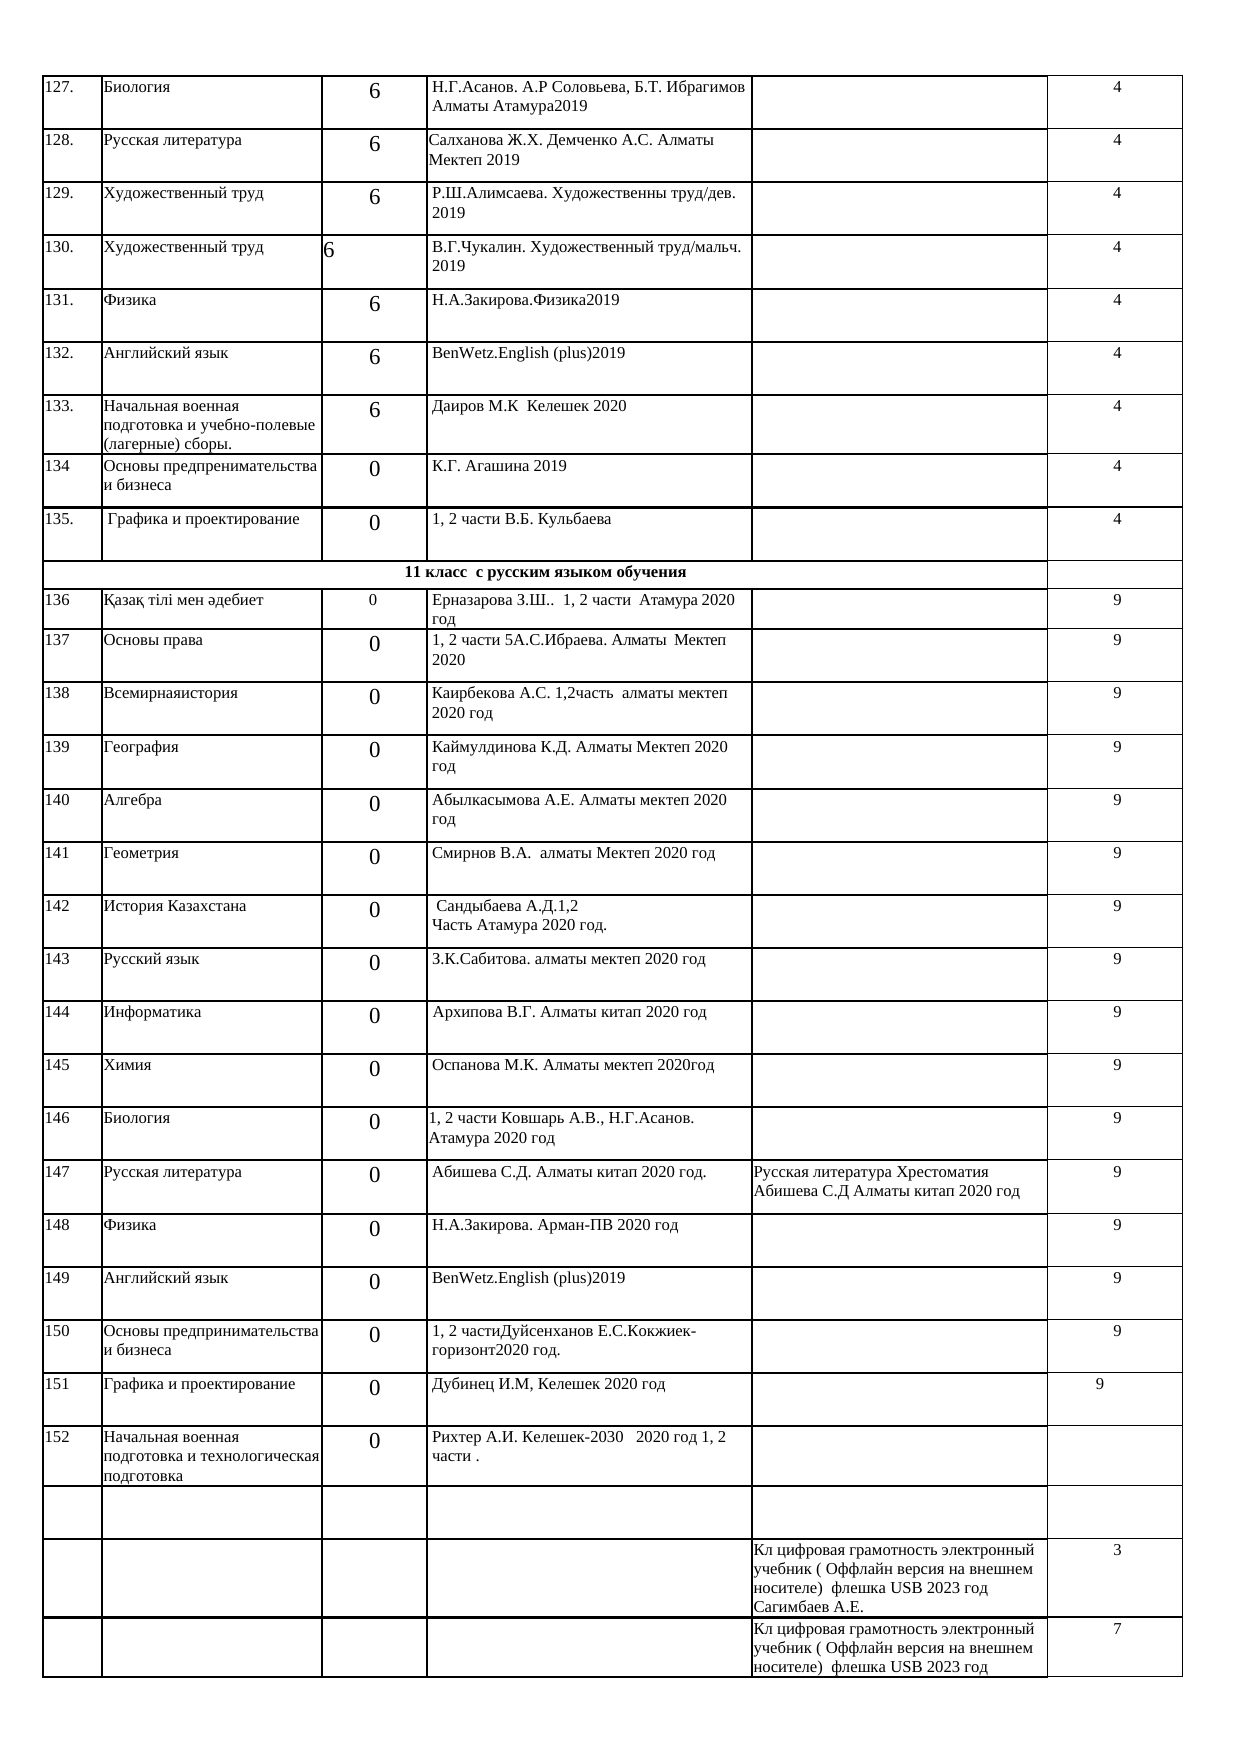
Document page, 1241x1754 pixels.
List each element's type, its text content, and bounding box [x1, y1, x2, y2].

table_cell Начальная военная подготовка и учебно-полевые (лагерные) сборы. [103, 396, 321, 453]
table_cell 1, 2 части Ковшарь А.В., Н.Г.Асанов. Атамура 2020 год [428, 1108, 751, 1159]
table_cell 4 [1048, 508, 1182, 559]
table_cell 145 [44, 1055, 101, 1106]
table_cell 4 [1048, 182, 1182, 234]
table_cell 9 [1048, 948, 1182, 1000]
table_cell 143 [44, 949, 101, 1000]
table_cell [753, 896, 1047, 947]
table_cell 6 [323, 77, 426, 128]
table_cell 140 [44, 790, 101, 841]
table_cell Дубинец И.М, Келешек 2020 год [428, 1374, 751, 1425]
table_cell 7 [1048, 1618, 1182, 1676]
table_cell 139 [44, 736, 101, 787]
table_cell Английский язык [103, 343, 321, 394]
table_cell [428, 1487, 751, 1538]
table_cell Р.Ш.Алимсаева. Художественны труд/дев. 2019 [428, 183, 751, 234]
table_cell Графика и проектирование [103, 509, 321, 559]
table_cell [753, 1374, 1047, 1425]
table_cell Қазақ тілі мен әдебиет [103, 590, 321, 628]
table_cell 1, 2 части В.Б. Кульбаева [428, 509, 751, 559]
table_cell В.Г.Чукалин. Художественный труд/мальч. 2019 [428, 236, 751, 287]
table_cell 137 [44, 630, 101, 681]
table_cell 9 [1048, 629, 1182, 681]
table_cell 4 [1048, 235, 1182, 287]
table_cell 0 [323, 1002, 426, 1053]
table_cell Физика [103, 1215, 321, 1266]
table_cell Основы предпринимательства и бизнеса [103, 1321, 321, 1372]
table_cell Ерназарова З.Ш.. 1, 2 части Атамура 2020 год [428, 590, 751, 628]
table_cell 9 [1048, 1320, 1182, 1372]
table_cell 0 [323, 1427, 426, 1484]
table_cell Геометрия [103, 843, 321, 894]
table_cell 0 [323, 455, 426, 506]
table_cell [44, 183, 101, 234]
table_cell [753, 183, 1047, 234]
table_cell [753, 683, 1047, 734]
table_cell [753, 790, 1047, 841]
table_cell [753, 1108, 1047, 1159]
table_cell Английский язык [103, 1268, 321, 1319]
table_cell Биология [103, 77, 321, 128]
table_cell 0 [323, 590, 426, 628]
table_cell 1, 2 частиДуйсенханов Е.С.Кокжиек- горизонт2020 год. [428, 1321, 751, 1372]
table_cell 0 [323, 736, 426, 787]
table_cell География [103, 736, 321, 787]
table_cell 4 [1048, 454, 1182, 506]
table_cell 0 [323, 683, 426, 734]
table_cell [103, 1487, 321, 1538]
table_cell 1, 2 части 5А.С.Ибраева. Алматы Мектеп 2020 [428, 630, 751, 681]
table_cell [753, 455, 1047, 506]
table_cell Архипова В.Г. Алматы китап 2020 год [428, 1002, 751, 1053]
table_cell Н.Г.Асанов. А.Р Соловьева, Б.Т. Ибрагимов Алматы Атамура2019 [428, 77, 751, 128]
table_cell Рихтер А.И. Келешек-2030 2020 год 1, 2 части . [428, 1427, 751, 1484]
table_cell История Казахстана [103, 896, 321, 947]
table_cell 0 [323, 949, 426, 1000]
table_cell [753, 236, 1047, 287]
table_cell [103, 1540, 321, 1616]
table_cell 9 [1048, 1214, 1182, 1266]
table_cell [753, 1321, 1047, 1372]
table_cell 6 [323, 130, 426, 181]
table_cell [428, 1619, 751, 1676]
table_cell 4 [1048, 395, 1182, 453]
table_cell Начальная военная подготовка и технологическая подготовка [103, 1427, 321, 1484]
table_cell 0 [323, 843, 426, 894]
table_cell [753, 1002, 1047, 1053]
table_cell 0 [323, 1374, 426, 1425]
table_cell [753, 1427, 1047, 1484]
table_cell 6 [323, 290, 426, 341]
table_cell 147 [44, 1161, 101, 1212]
table_cell 135. [44, 509, 101, 559]
table_cell 0 [323, 1055, 426, 1106]
table_cell 9 [1048, 1267, 1182, 1319]
table_cell 9 [1048, 1373, 1182, 1425]
table_cell 9 [1048, 682, 1182, 734]
table_cell BenWetz.English (plus)2019 [428, 1268, 751, 1319]
table_cell 6 [323, 396, 426, 453]
table_cell [428, 1540, 751, 1616]
table_cell 148 [44, 1215, 101, 1266]
table_cell [44, 396, 101, 453]
table_cell 151 [44, 1374, 101, 1425]
table_cell [753, 77, 1047, 128]
table_cell [753, 590, 1047, 628]
table_cell 0 [323, 1108, 426, 1159]
table_cell [753, 736, 1047, 787]
table_cell [44, 290, 101, 341]
table_cell [323, 1540, 426, 1616]
table_cell BenWetz.English (plus)2019 [428, 343, 751, 394]
table_cell З.К.Сабитова. алматы мектеп 2020 год [428, 949, 751, 1000]
table_cell 136 [44, 590, 101, 628]
table_cell 4 [1048, 342, 1182, 394]
table_cell Каймулдинова К.Д. Алматы Мектеп 2020 год [428, 736, 751, 787]
table_cell Даиров М.К Келешек 2020 [428, 396, 751, 453]
table_cell Художественный труд [103, 183, 321, 234]
table_cell [753, 1215, 1047, 1266]
table_cell 149 [44, 1268, 101, 1319]
table_cell [753, 130, 1047, 181]
table_cell Оспанова М.К. Алматы мектеп 2020год [428, 1055, 751, 1106]
table_cell Основы предпренимательства и бизнеса [103, 455, 321, 506]
table_cell [753, 396, 1047, 453]
table_cell 4 [1048, 129, 1182, 181]
table_cell Химия [103, 1055, 321, 1106]
table_cell 141 [44, 843, 101, 894]
table_cell Информатика [103, 1002, 321, 1053]
table_cell 9 [1048, 1160, 1182, 1212]
table_cell 9 [1048, 895, 1182, 947]
table_cell [44, 1487, 101, 1538]
table_cell 0 [323, 1268, 426, 1319]
table_cell 150 [44, 1321, 101, 1372]
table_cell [753, 1619, 1047, 1676]
table_cell 152 [44, 1427, 101, 1484]
table_cell 9 [1048, 789, 1182, 841]
table_cell 4 [1048, 289, 1182, 341]
table_cell Абишева С.Д. Алматы китап 2020 год. [428, 1161, 751, 1212]
table_cell [44, 1540, 101, 1616]
table_cell [323, 1619, 426, 1676]
table_cell 9 [1048, 735, 1182, 787]
table_cell Русская литература [103, 1161, 321, 1212]
table_cell [1048, 1426, 1182, 1484]
table_cell [44, 236, 101, 287]
table_cell [753, 1487, 1047, 1538]
table_cell 0 [323, 896, 426, 947]
table_cell Сандыбаева А.Д.1,2 Часть Атамура 2020 год. [428, 896, 751, 947]
table_cell 9 [1048, 589, 1182, 628]
table_cell [1048, 561, 1182, 588]
table_cell [753, 509, 1047, 559]
table_cell [753, 1268, 1047, 1319]
table_cell [753, 630, 1047, 681]
table_cell 138 [44, 683, 101, 734]
table_cell Каирбекова А.С. 1,2часть алматы мектеп 2020 год [428, 683, 751, 734]
table_cell Кл цифровая грамотность электронный учебник ( Оффлайн версия на внешнем носителе) флешка USB 2023 год Сагимбаев А.Е. [753, 1540, 1047, 1616]
table_cell Всемирнаяистория [103, 683, 321, 734]
table_cell Н.А.Закирова.Физика2019 [428, 290, 751, 341]
table_cell Алгебра [103, 790, 321, 841]
table_cell Графика и проектирование [103, 1374, 321, 1425]
table_cell 3 [1048, 1539, 1182, 1616]
table_cell [753, 290, 1047, 341]
table_cell Художественный труд [103, 236, 321, 287]
table_cell 6 [323, 343, 426, 394]
table_cell Русская литература [103, 130, 321, 181]
table_cell 0 [323, 1321, 426, 1372]
table_cell 0 [323, 1215, 426, 1266]
table_cell 4 [1048, 76, 1182, 128]
table_cell [1048, 1486, 1182, 1538]
table_cell 6 [323, 236, 426, 287]
table_cell К.Г. Агашина 2019 [428, 455, 751, 506]
table_cell [44, 130, 101, 181]
table_cell 9 [1048, 1001, 1182, 1053]
table_cell [753, 949, 1047, 1000]
table_cell Абылкасымова А.Е. Алматы мектеп 2020 год [428, 790, 751, 841]
table_cell Русский язык [103, 949, 321, 1000]
table_cell 134 [44, 455, 101, 506]
table_cell Биология [103, 1108, 321, 1159]
table_cell [44, 77, 101, 128]
table_cell Салханова Ж.Х. Демченко А.С. Алматы Мектеп 2019 [428, 130, 751, 181]
table_cell 146 [44, 1108, 101, 1159]
table_cell [323, 1487, 426, 1538]
table_cell 142 [44, 896, 101, 947]
table_cell 144 [44, 1002, 101, 1053]
table_cell Русская литература Хрестоматия Абишева С.Д Алматы китап 2020 год [753, 1161, 1047, 1212]
table_cell 9 [1048, 842, 1182, 894]
table_cell [44, 1619, 101, 1676]
table_cell 0 [323, 1161, 426, 1212]
table_cell Основы права [103, 630, 321, 681]
table_cell 0 [323, 509, 426, 559]
table_cell [753, 343, 1047, 394]
table_cell 0 [323, 630, 426, 681]
table_cell [103, 1619, 321, 1676]
table_cell Физика [103, 290, 321, 341]
table_cell Смирнов В.А. алматы Мектеп 2020 год [428, 843, 751, 894]
table_cell 9 [1048, 1054, 1182, 1106]
table_cell 11 класс с русским языком обучения [44, 562, 1047, 588]
table_cell 6 [323, 183, 426, 234]
table_cell [753, 843, 1047, 894]
table_cell [44, 343, 101, 394]
table_cell 9 [1048, 1107, 1182, 1159]
table_cell [753, 1055, 1047, 1106]
table_cell 0 [323, 790, 426, 841]
table_cell Н.А.Закирова. Арман-ПВ 2020 год [428, 1215, 751, 1266]
